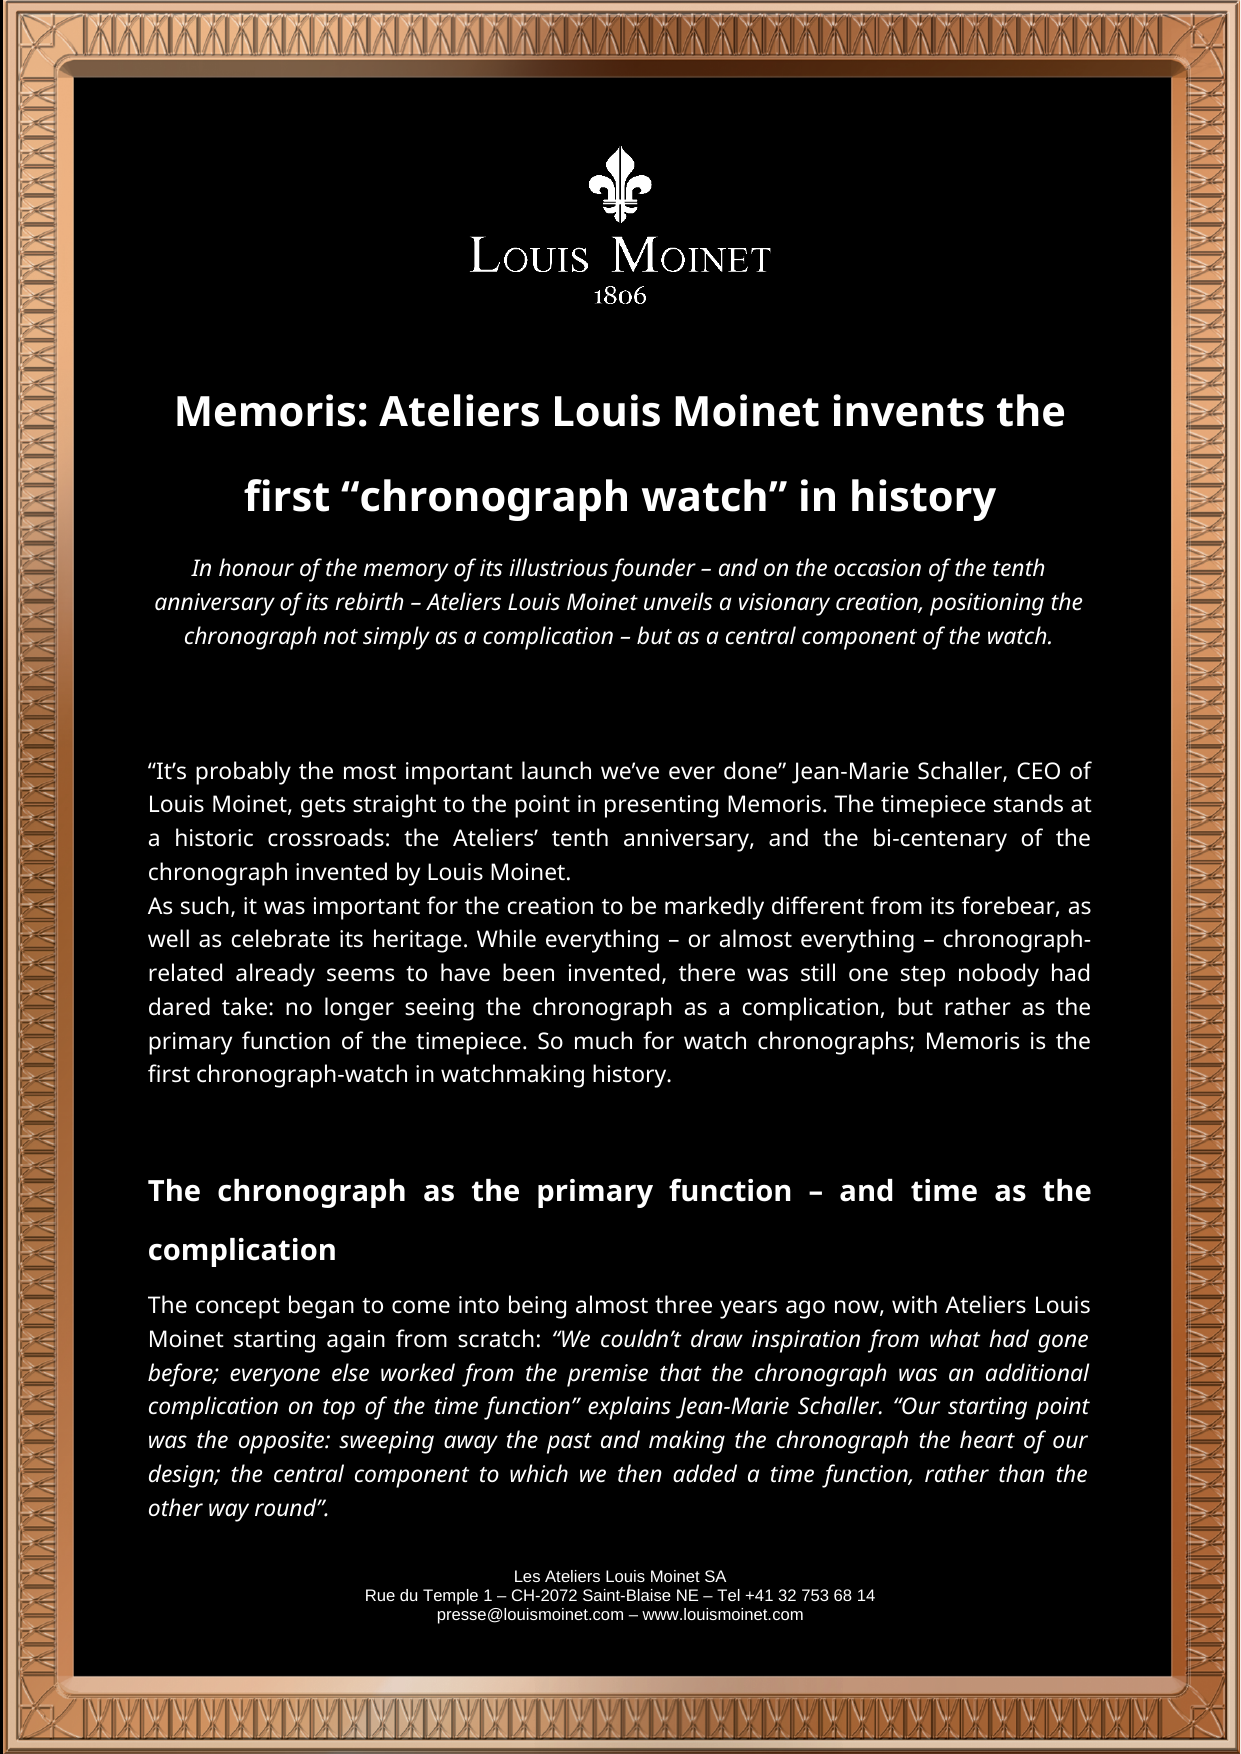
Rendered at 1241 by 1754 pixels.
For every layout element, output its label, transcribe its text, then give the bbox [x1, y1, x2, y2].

text “It’s probably the most important launch we’ve ever done” Jean-Marie Schaller, CEO of Louis Moinet, gets straight to the point in presenting Memoris. The timepiece stands at a historic crossroads: the Ateliers’ tenth anniversary, and the bi-centenary of the chronograph invented by Louis Moinet. [148, 755, 1093, 887]
picture [3, 0, 1241, 1754]
text The chronograph as the primary function – and time as the complication [148, 1170, 1093, 1269]
text Memoris: Ateliers Louis Moinet invents the first “chronograph watch” in history [148, 382, 1093, 524]
text The concept began to come into being almost three years ago now, with Ateliers Louis Moinet starting again from scratch: “We couldn’t draw inspiration from what had gone before; everyone else worked from the premise that the chronograph was an additional complication on top of the time function” explains Jean-Marie Schaller. “Our starting point was the opposite: sweeping away the past and making the chronograph the heart of our design; the central component to which we then added a time function, rather than the other way round”. [148, 1289, 1093, 1523]
text In honour of the memory of its illustrious founder – and on the occasion of the tenth anniversary of its rebirth – Ateliers Louis Moinet unveils a visionary creation, positioning the chronograph not simply as a complication – but as a central component of the watch. [148, 552, 1093, 651]
text As such, it was important for the creation to be markedly different from its forebear, as well as celebrate its heritage. While everything – or almost everything – chronograph-related already seems to have been invented, there was still one step nobody had dared take: no longer seeing the chronograph as a complication, but rather as the primary function of the timepiece. So much for watch chronographs; Memoris is the first chronograph-watch in watchmaking history. [148, 890, 1093, 1090]
